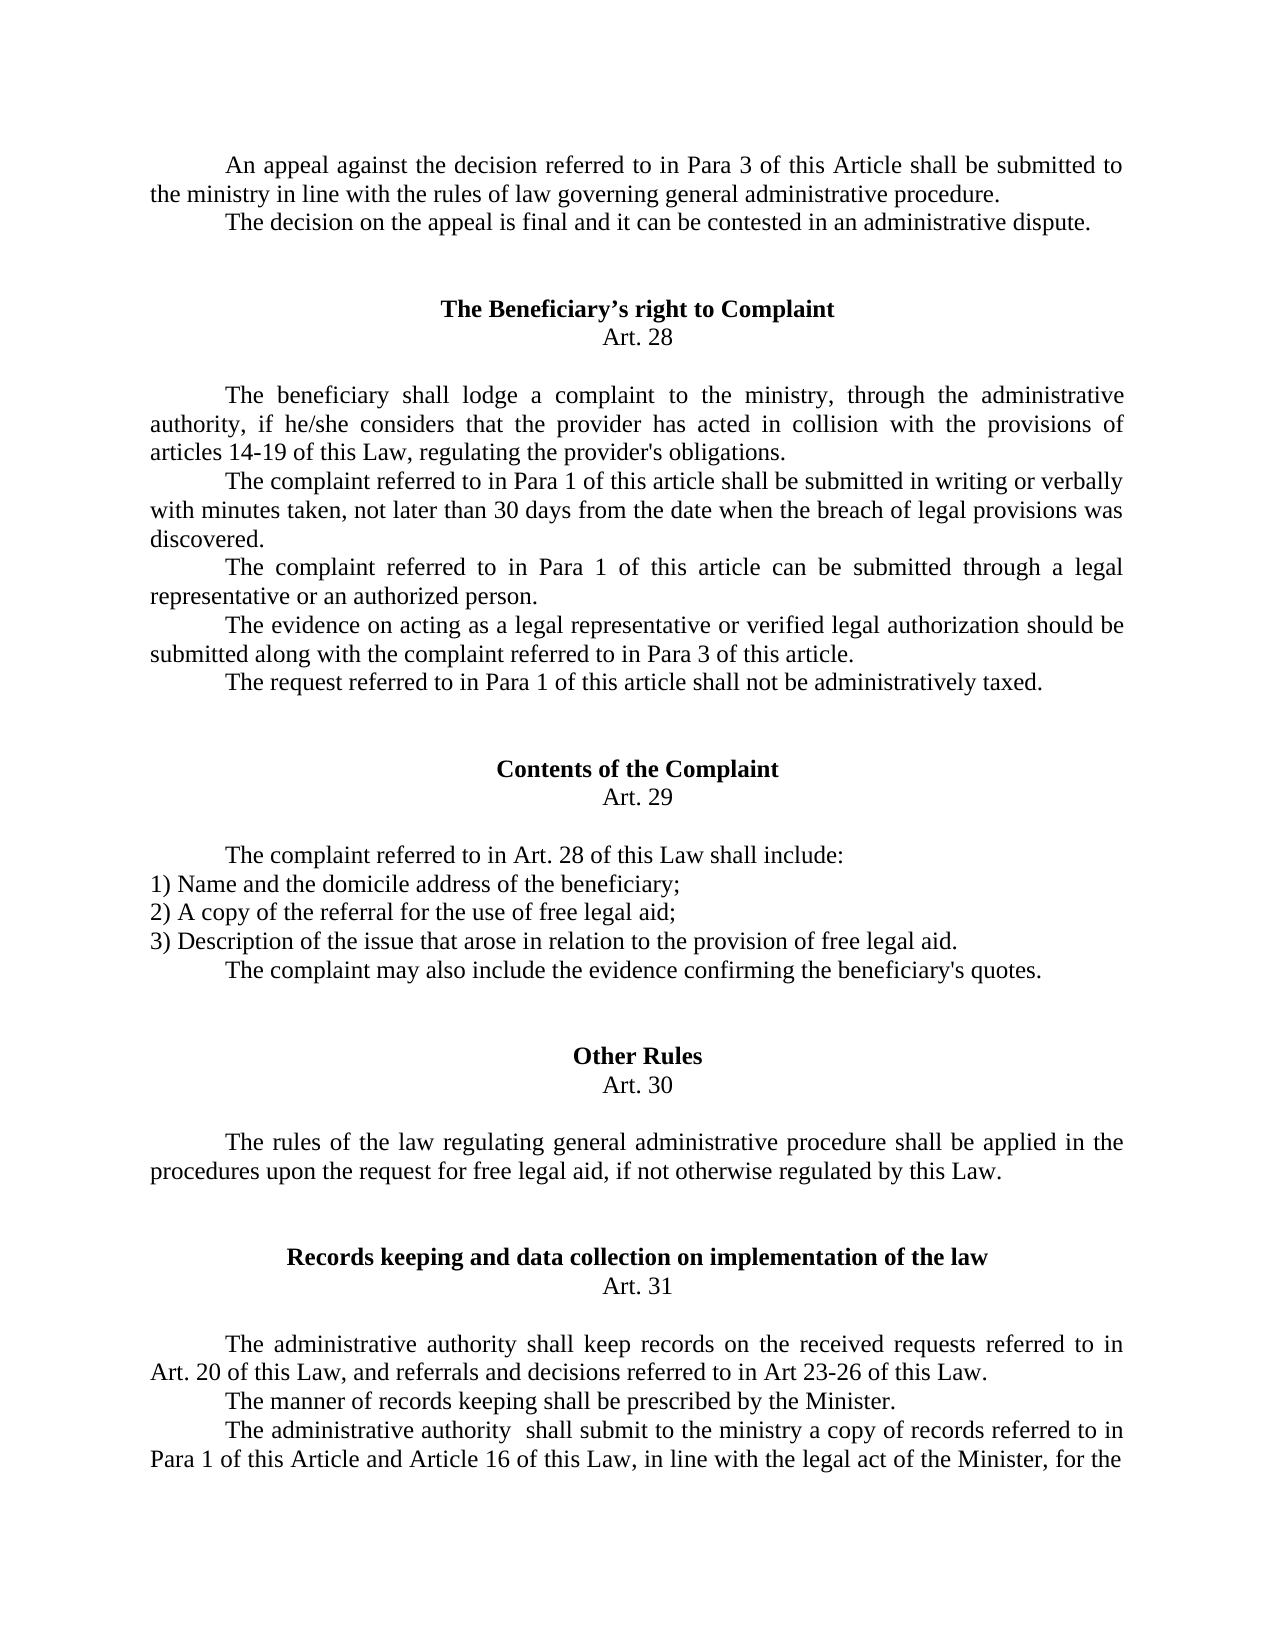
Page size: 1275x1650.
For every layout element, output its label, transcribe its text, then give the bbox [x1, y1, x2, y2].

text Records keeping and data collection on implementation of the law [150, 1242, 1125, 1271]
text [150, 1415, 1125, 1472]
text 3) Description of the issue that arose in relation to the provision of free legal aid. [150, 926, 1125, 955]
text The complaint referred to in Art. 28 of this Law shall include: [150, 840, 1125, 869]
text Art. 29 [150, 782, 1125, 811]
text 1) Name and the domicile address of the beneficiary; [150, 869, 1125, 897]
text The decision on the appeal is final and it can be contested in an administrative dispute. [150, 207, 1125, 236]
text The request referred to in Para 1 of this article shall not be administratively taxed. [150, 667, 1125, 696]
text The beneficiary shall lodge a complaint to the ministry, through the administrative authority, if he/she considers that the provider has acted in collision with the provisions of articles 14-19 of this Law, regulating the provider's obligations. [150, 380, 1125, 466]
text The administrative authority shall keep records on the received requests referred to in Art. 20 of this Law, and referrals and decisions referred to in Art 23-26 of this Law. [150, 1329, 1125, 1386]
text 2) A copy of the referral for the use of free legal aid; [150, 897, 1125, 926]
text The complaint may also include the evidence confirming the beneficiary's quotes. [150, 955, 1125, 984]
text Art. 31 [150, 1271, 1125, 1300]
text The rules of the law regulating general administrative procedure shall be applied in the procedures upon the request for free legal aid, if not otherwise regulated by this Law. [150, 1127, 1125, 1185]
text Art. 28 [150, 322, 1125, 351]
text Other Rules [150, 1041, 1125, 1070]
text The manner of records keeping shall be prescribed by the Minister. [150, 1386, 1125, 1415]
text The evidence on acting as a legal representative or verified legal authorization should be submitted along with the complaint referred to in Para 3 of this article. [150, 610, 1125, 667]
text An appeal against the decision referred to in Para 3 of this Article shall be submitted to the ministry in line with the rules of law governing general administrative procedure. [150, 150, 1125, 207]
text Art. 30 [150, 1070, 1125, 1099]
text Contents of the Complaint [150, 754, 1125, 782]
text The complaint referred to in Para 1 of this article shall be submitted in writing or verbally with minutes taken, not later than 30 days from the date when the breach of legal provisions was discovered. [150, 466, 1125, 552]
text The Beneficiary’s right to Complaint [150, 294, 1125, 322]
text The complaint referred to in Para 1 of this article can be submitted through a legal representative or an authorized person. [150, 552, 1125, 610]
